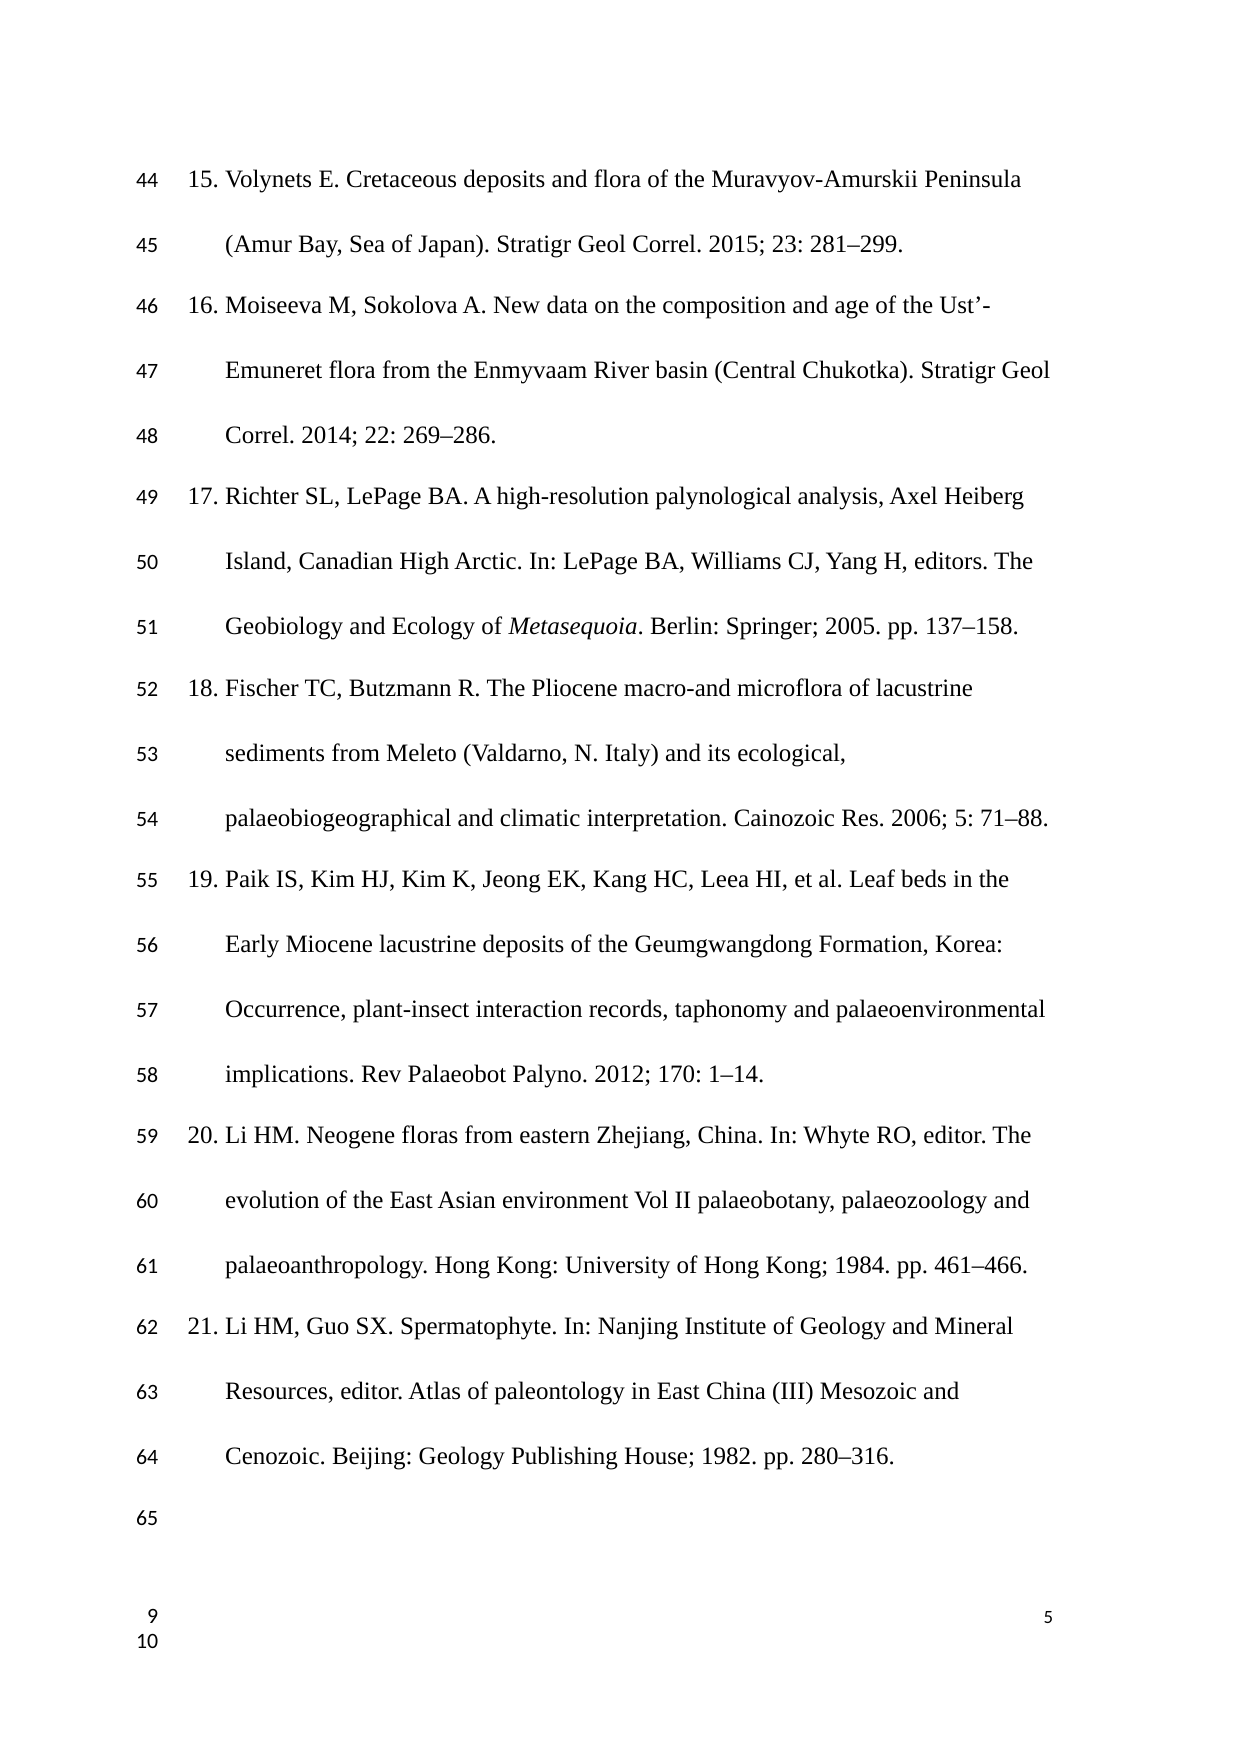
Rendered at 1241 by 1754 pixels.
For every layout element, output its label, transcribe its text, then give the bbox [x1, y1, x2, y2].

list Li HM, Guo SX. Spermatophyte. In: Nanjing Institute of Geology and Mineral Resources, editor. Atlas of paleontology in East China (III) Mesozoic and Cenozoic. Beijing: Geology Publishing House; 1982. pp. 280–316. [187, 1309, 1053, 1472]
list Paik IS, Kim HJ, Kim K, Jeong EK, Kang HC, Leea HI, et al. Leaf beds in the Early Miocene lacustrine deposits of the Geumgwangdong Formation, Korea: Occurrence, plant-insect interaction records, taphonomy and palaeoenvironmental implications. Rev Palaeobot Palyno. 2012; 170: 1–14. [187, 862, 1053, 1089]
list Volynets E. Cretaceous deposits and flora of the Muravyov-Amurskii Peninsula (Amur Bay, Sea of Japan). Stratigr Geol Correl. 2015; 23: 281–299. [187, 162, 1053, 259]
list Moiseeva M, Sokolova A. New data on the composition and age of the Ust’-Emuneret flora from the Enmyvaam River basin (Central Chukotka). Stratigr Geol Correl. 2014; 22: 269–286. [187, 288, 1053, 451]
list Li HM. Neogene floras from eastern Zhejiang, China. In: Whyte RO, editor. The evolution of the East Asian environment Vol II palaeobotany, palaeozoology and palaeoanthropology. Hong Kong: University of Hong Kong; 1984. pp. 461–466. [187, 1118, 1053, 1281]
list Richter SL, LePage BA. A high-resolution palynological analysis, Axel Heiberg Island, Canadian High Arctic. In: LePage BA, Williams CJ, Yang H, editors. The Geobiology and Ecology of Metasequoia. Berlin: Springer; 2005. pp. 137–158. [187, 479, 1053, 642]
list Fischer TC, Butzmann R. The Pliocene macro-and microflora of lacustrine sediments from Meleto (Valdarno, N. Italy) and its ecological, palaeobiogeographical and climatic interpretation. Cainozoic Res. 2006; 5: 71–88. [187, 671, 1053, 833]
